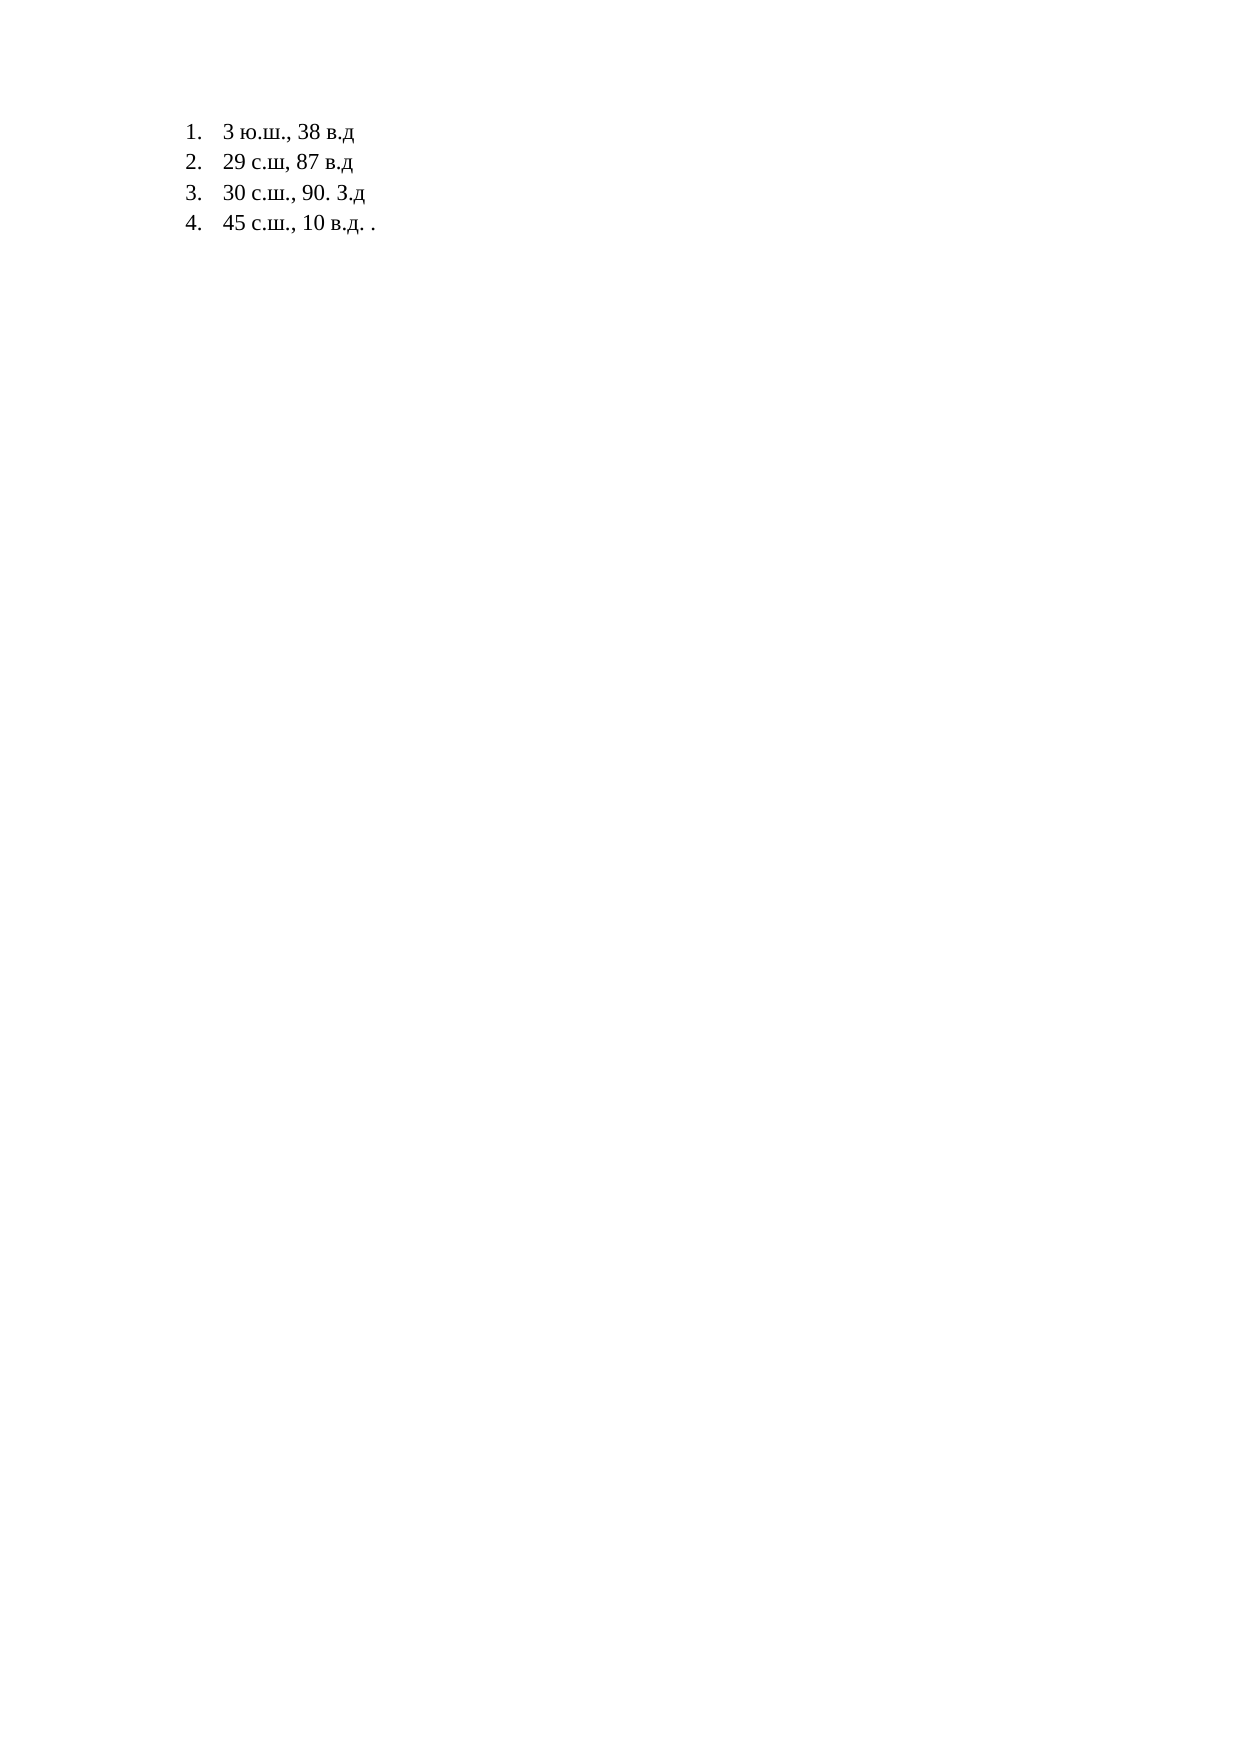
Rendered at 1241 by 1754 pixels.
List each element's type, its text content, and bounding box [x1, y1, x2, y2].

list 29 с.ш, 87 в.д [185, 148, 1152, 175]
list 3 ю.ш., 38 в.д [185, 118, 1152, 144]
list 30 с.ш., 90. З.д [185, 178, 1152, 205]
list 45 с.ш., 10 в.д. . [185, 209, 1152, 235]
